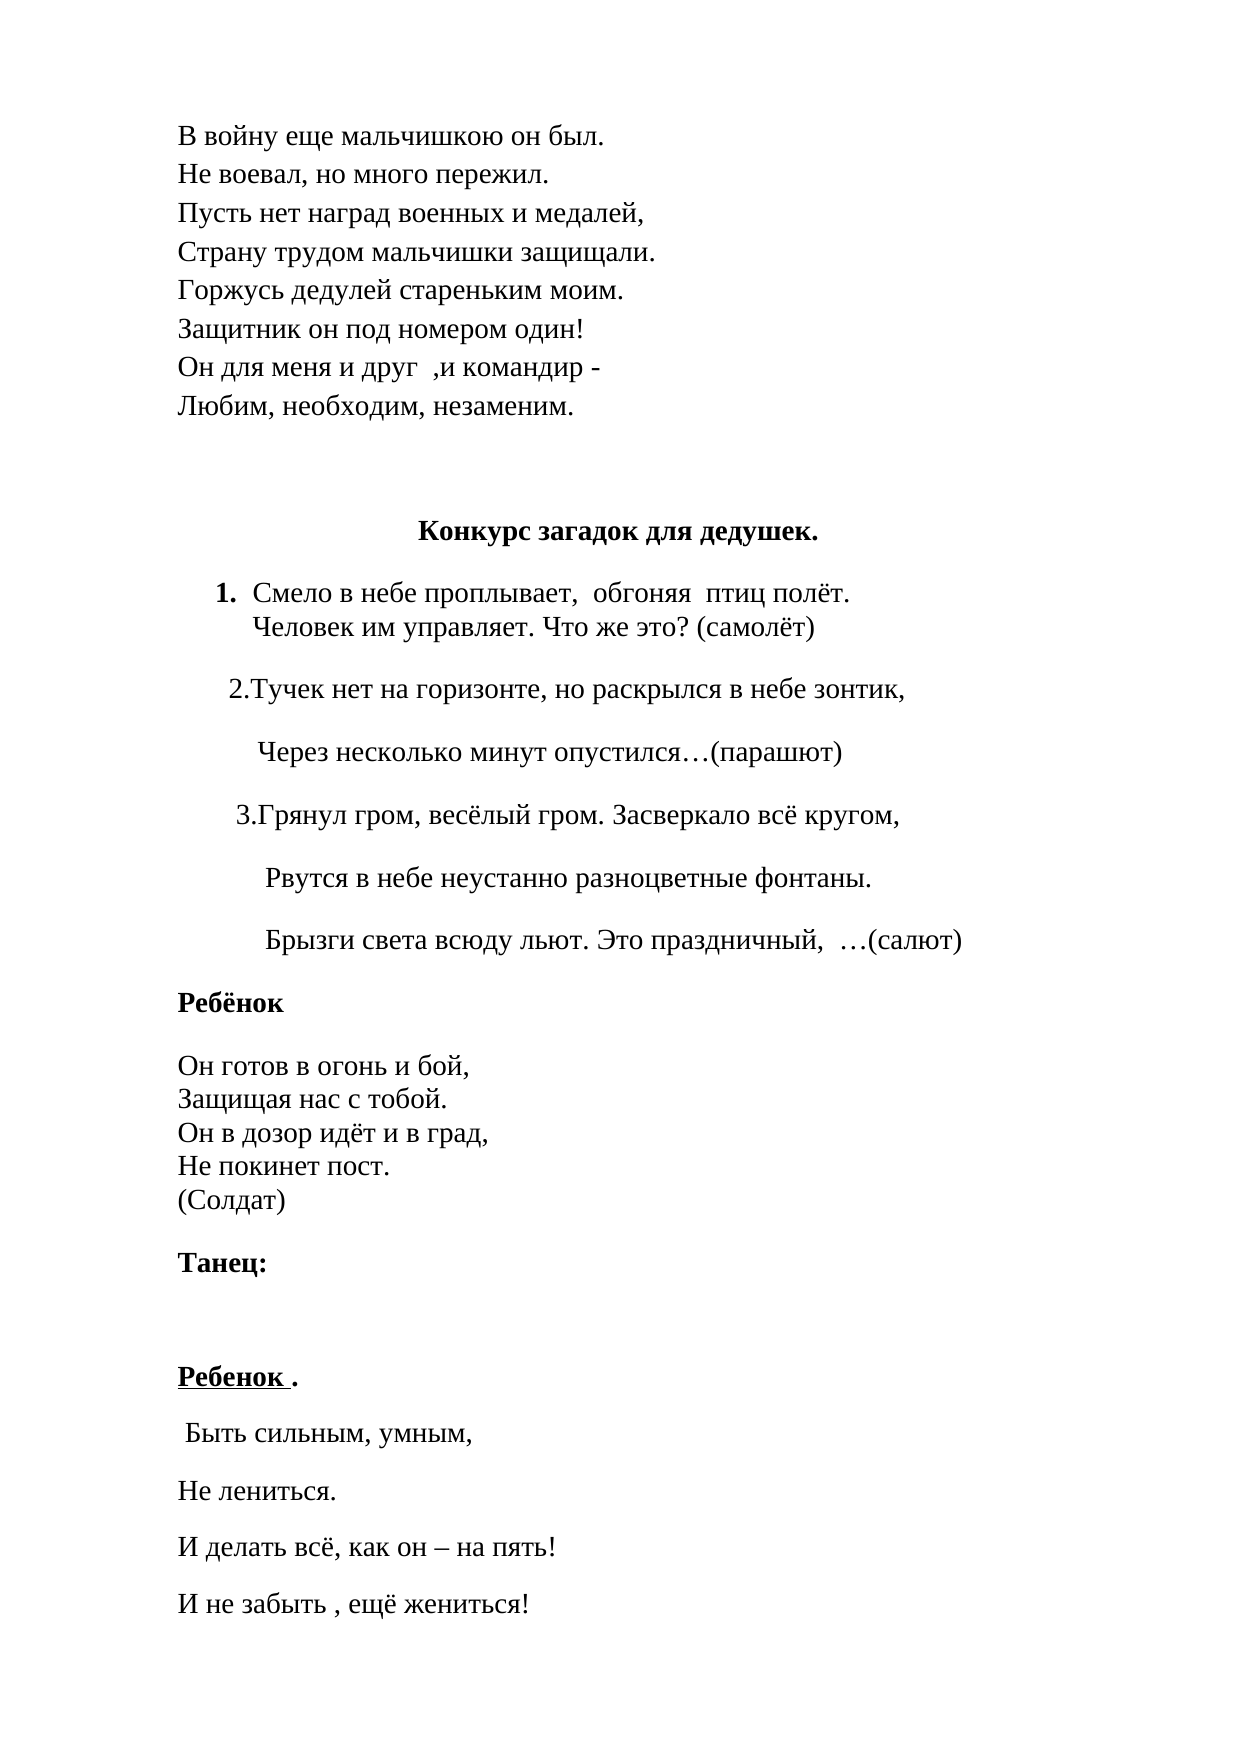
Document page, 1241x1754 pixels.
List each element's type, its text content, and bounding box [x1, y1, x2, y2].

text Танец: [177, 1245, 1152, 1278]
list Рвутся в небе неустанно разноцветные фонтаны. [177, 860, 1152, 893]
text Не лениться. [177, 1473, 1152, 1506]
list 2.Тучек нет на горизонте, но раскрылся в небе зонтик, [177, 672, 1152, 705]
list Конкурс загадок для дедушек. [177, 513, 1152, 546]
list Человек им управляет. Что же это? (самолёт) [252, 609, 1152, 642]
text Ребенок . [177, 1359, 1152, 1392]
text И делать всё, как он – на пять! [177, 1529, 1152, 1563]
text И не забыть , ещё жениться! [177, 1587, 1152, 1620]
text Быть сильным, умным, [177, 1416, 1152, 1449]
list Через несколько минут опустился…(парашют) [177, 734, 1152, 768]
list Он готов в огонь и бой, Защищая нас с тобой. Он в дозор идёт и в град, Не покинет пост. (Солдат) [177, 1048, 1152, 1216]
list Смело в небе проплывает, обгоняя птиц полёт. [215, 575, 1152, 609]
list 3.Грянул гром, весёлый гром. Засверкало всё кругом, [177, 797, 1152, 831]
list Брызги света всюду льют. Это праздничный, …(салют) [177, 922, 1152, 956]
list Ребёнок [177, 985, 1152, 1019]
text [177, 118, 1152, 421]
